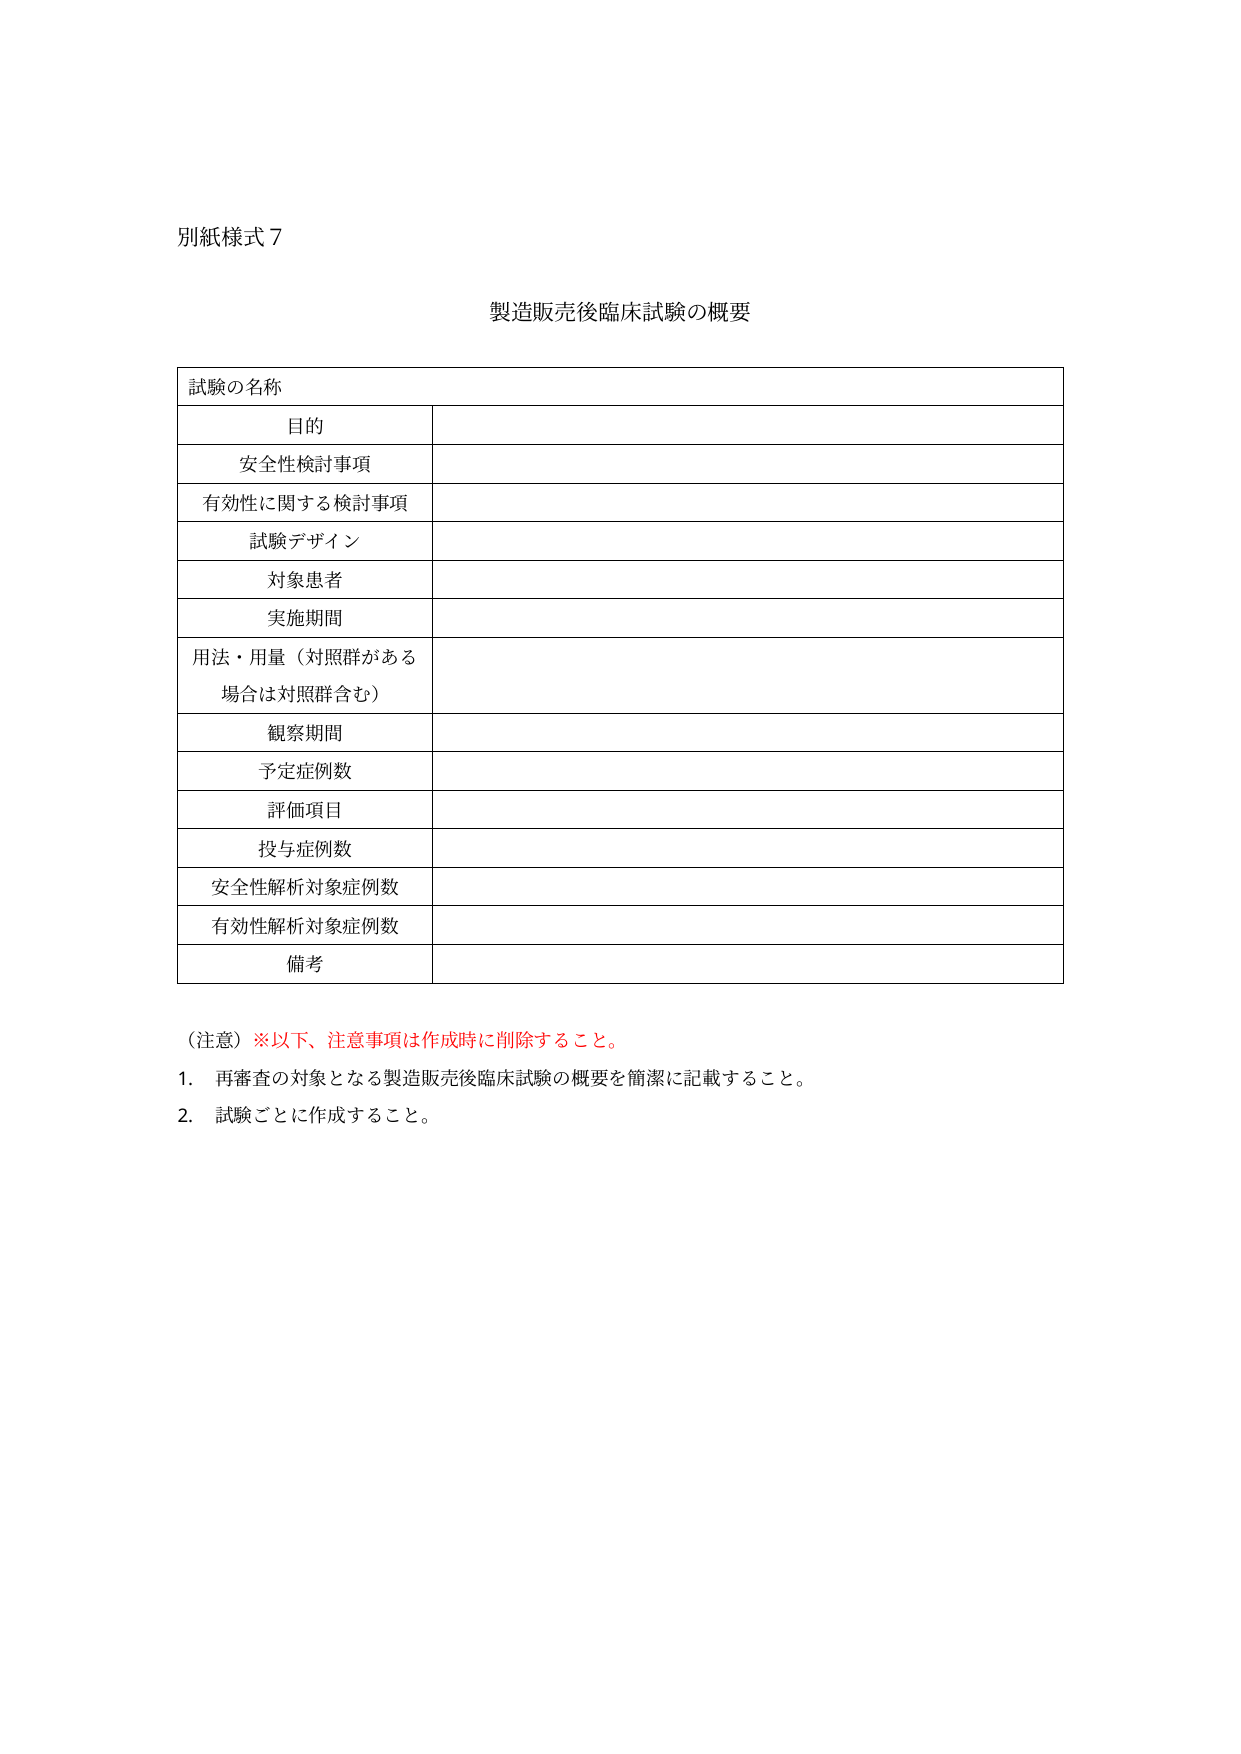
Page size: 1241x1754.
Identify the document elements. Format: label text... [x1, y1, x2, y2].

table_cell 安全性解析対象症例数 [178, 868, 432, 905]
table_cell [433, 906, 1063, 944]
table_cell 安全性検討事項 [178, 445, 432, 482]
table_cell 対象患者 [178, 561, 432, 598]
table_cell 投与症例数 [178, 829, 432, 867]
table_cell [433, 445, 1063, 482]
table_cell 用法・用量（対照群がある場合は対照群含む） [178, 638, 432, 713]
text 製造販売後臨床試験の概要 [177, 292, 1063, 329]
table_cell [433, 868, 1063, 905]
table_cell 有効性に関する検討事項 [178, 484, 432, 521]
table_cell 試験デザイン [178, 522, 432, 559]
table_cell [433, 945, 1063, 982]
list 試験ごとに作成すること。 [177, 1096, 1063, 1133]
text 別紙様式７ [177, 217, 1063, 254]
table_cell 評価項目 [178, 791, 432, 828]
table_cell 目的 [178, 406, 432, 444]
table_cell 予定症例数 [178, 752, 432, 790]
table_cell [433, 752, 1063, 790]
table_cell 備考 [178, 945, 432, 982]
table_cell [433, 829, 1063, 867]
table_cell [433, 522, 1063, 559]
table_cell [433, 561, 1063, 598]
table_cell [433, 599, 1063, 637]
table_cell 実施期間 [178, 599, 432, 637]
table_cell [433, 484, 1063, 521]
table_header 試験の名称 [178, 368, 1063, 405]
table_cell 観察期間 [178, 714, 432, 751]
table_cell [433, 791, 1063, 828]
table_cell [433, 714, 1063, 751]
list 再審査の対象となる製造販売後臨床試験の概要を簡潔に記載すること。 [177, 1058, 1063, 1096]
text （注意）※以下、注意事項は作成時に削除すること。 [177, 1021, 1063, 1058]
table_cell 有効性解析対象症例数 [178, 906, 432, 944]
table_cell [433, 406, 1063, 444]
table_cell [433, 638, 1063, 713]
